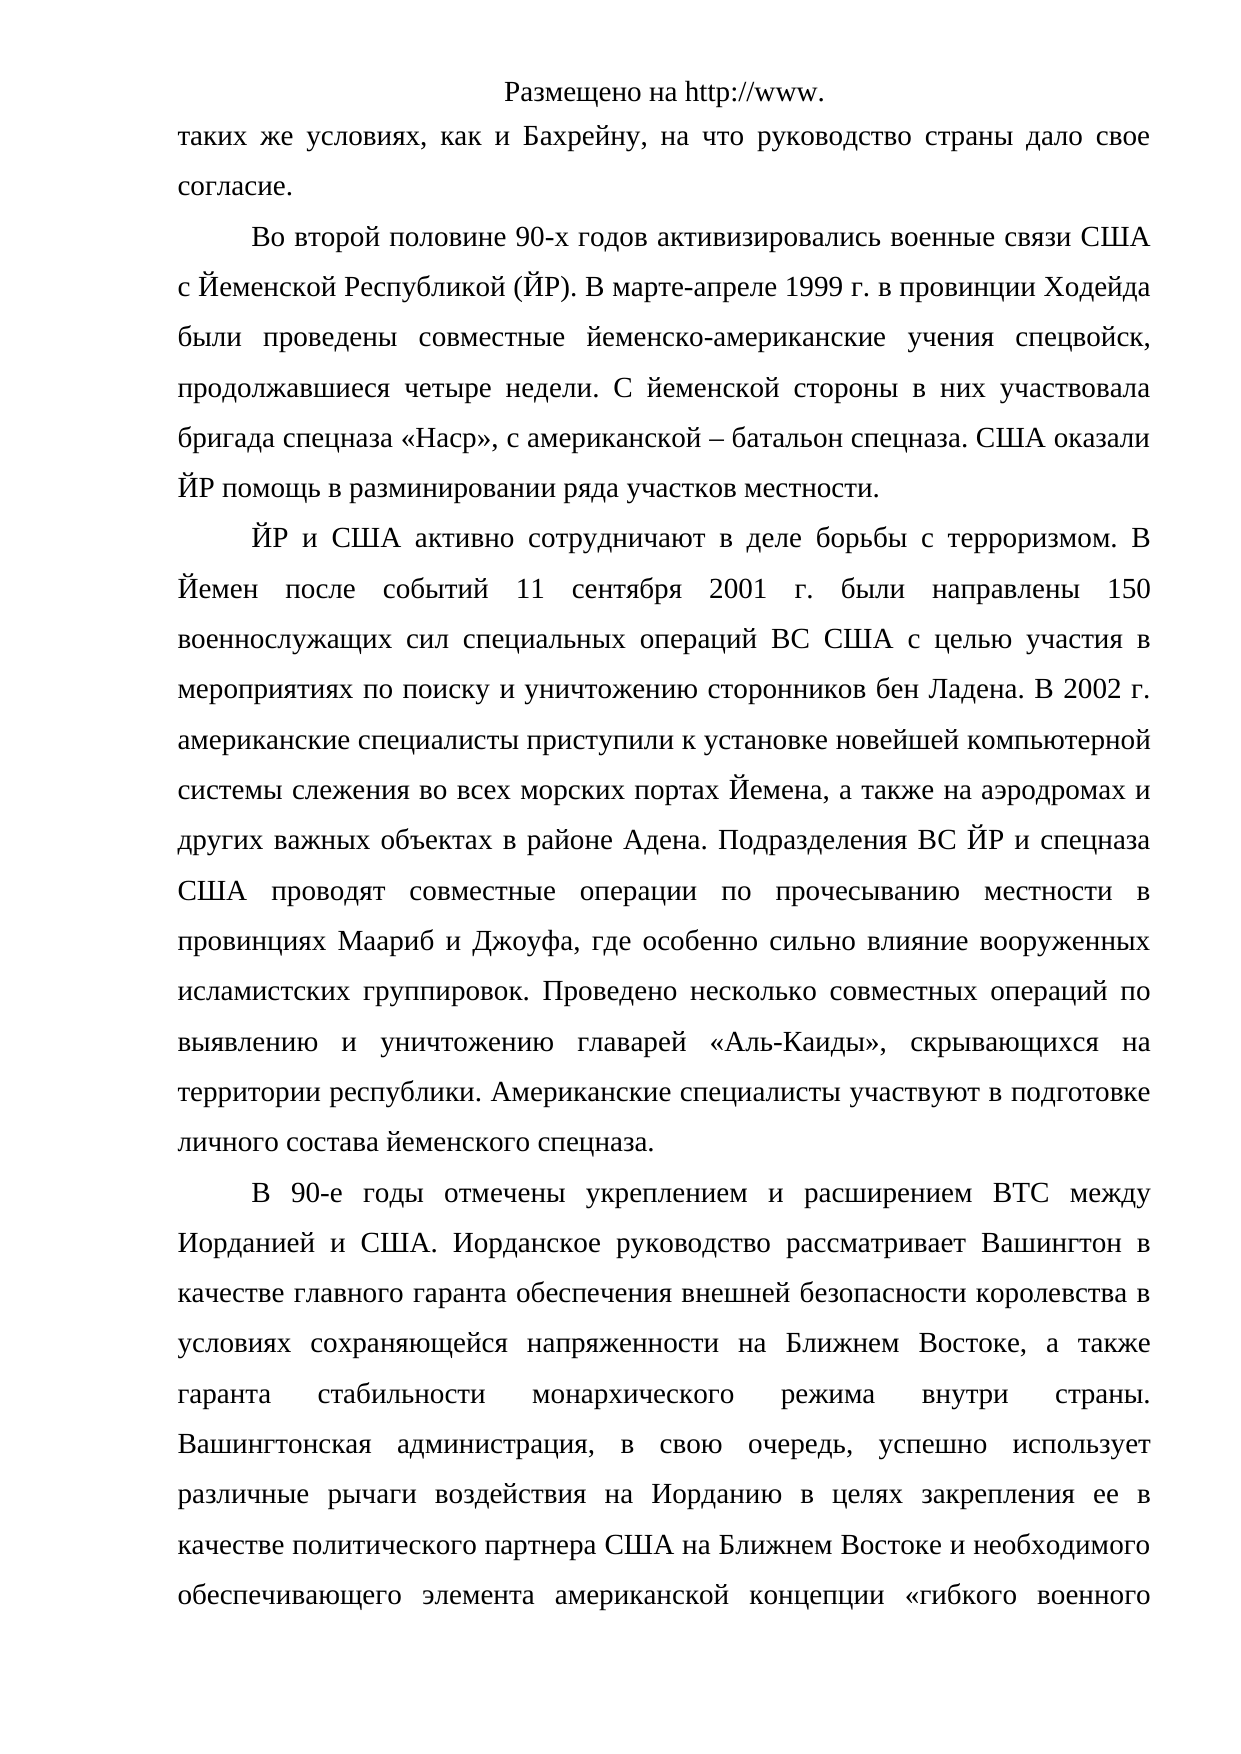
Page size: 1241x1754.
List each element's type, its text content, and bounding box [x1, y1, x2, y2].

text ЙР и США активно сотрудничают в деле борьбы с терроризмом. В Йемен после событий 11 сентября 2001 г. были направлены 150 военнослужащих сил специальных операций ВС США с целью участия в мероприятиях по поиску и уничтожению сторонников бен Ладена. В 2002 г. американские специалисты приступили к установке новейшей компьютерной системы слежения во всех морских портах Йемена, а также на аэродромах и других важных объектах в районе Адена. Подразделения ВС ЙР и спецназа США проводят совместные операции по прочесыванию местности в провинциях Маариб и Джоуфа, где особенно сильно влияние вооруженных исламистских группировок. Проведено несколько совместных операций по выявлению и уничтожению главарей «Аль-Каиды», скрывающихся на территории республики. Американские специалисты участвуют в подготовке личного состава йеменского спецназа. [177, 521, 1152, 1158]
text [177, 118, 1152, 202]
text Во второй половине 90-х годов активизировались военные связи США с Йеменской Республикой (ЙР). В марте-апреле 1999 г. в провинции Ходейда были проведены совместные йеменско-американские учения спецвойск, продолжавшиеся четыре недели. С йеменской стороны в них участвовала бригада спецназа «Наср», с американской – батальон спецназа. США оказали ЙР помощь в разминировании ряда участков местности. [177, 219, 1152, 504]
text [177, 1175, 1152, 1611]
